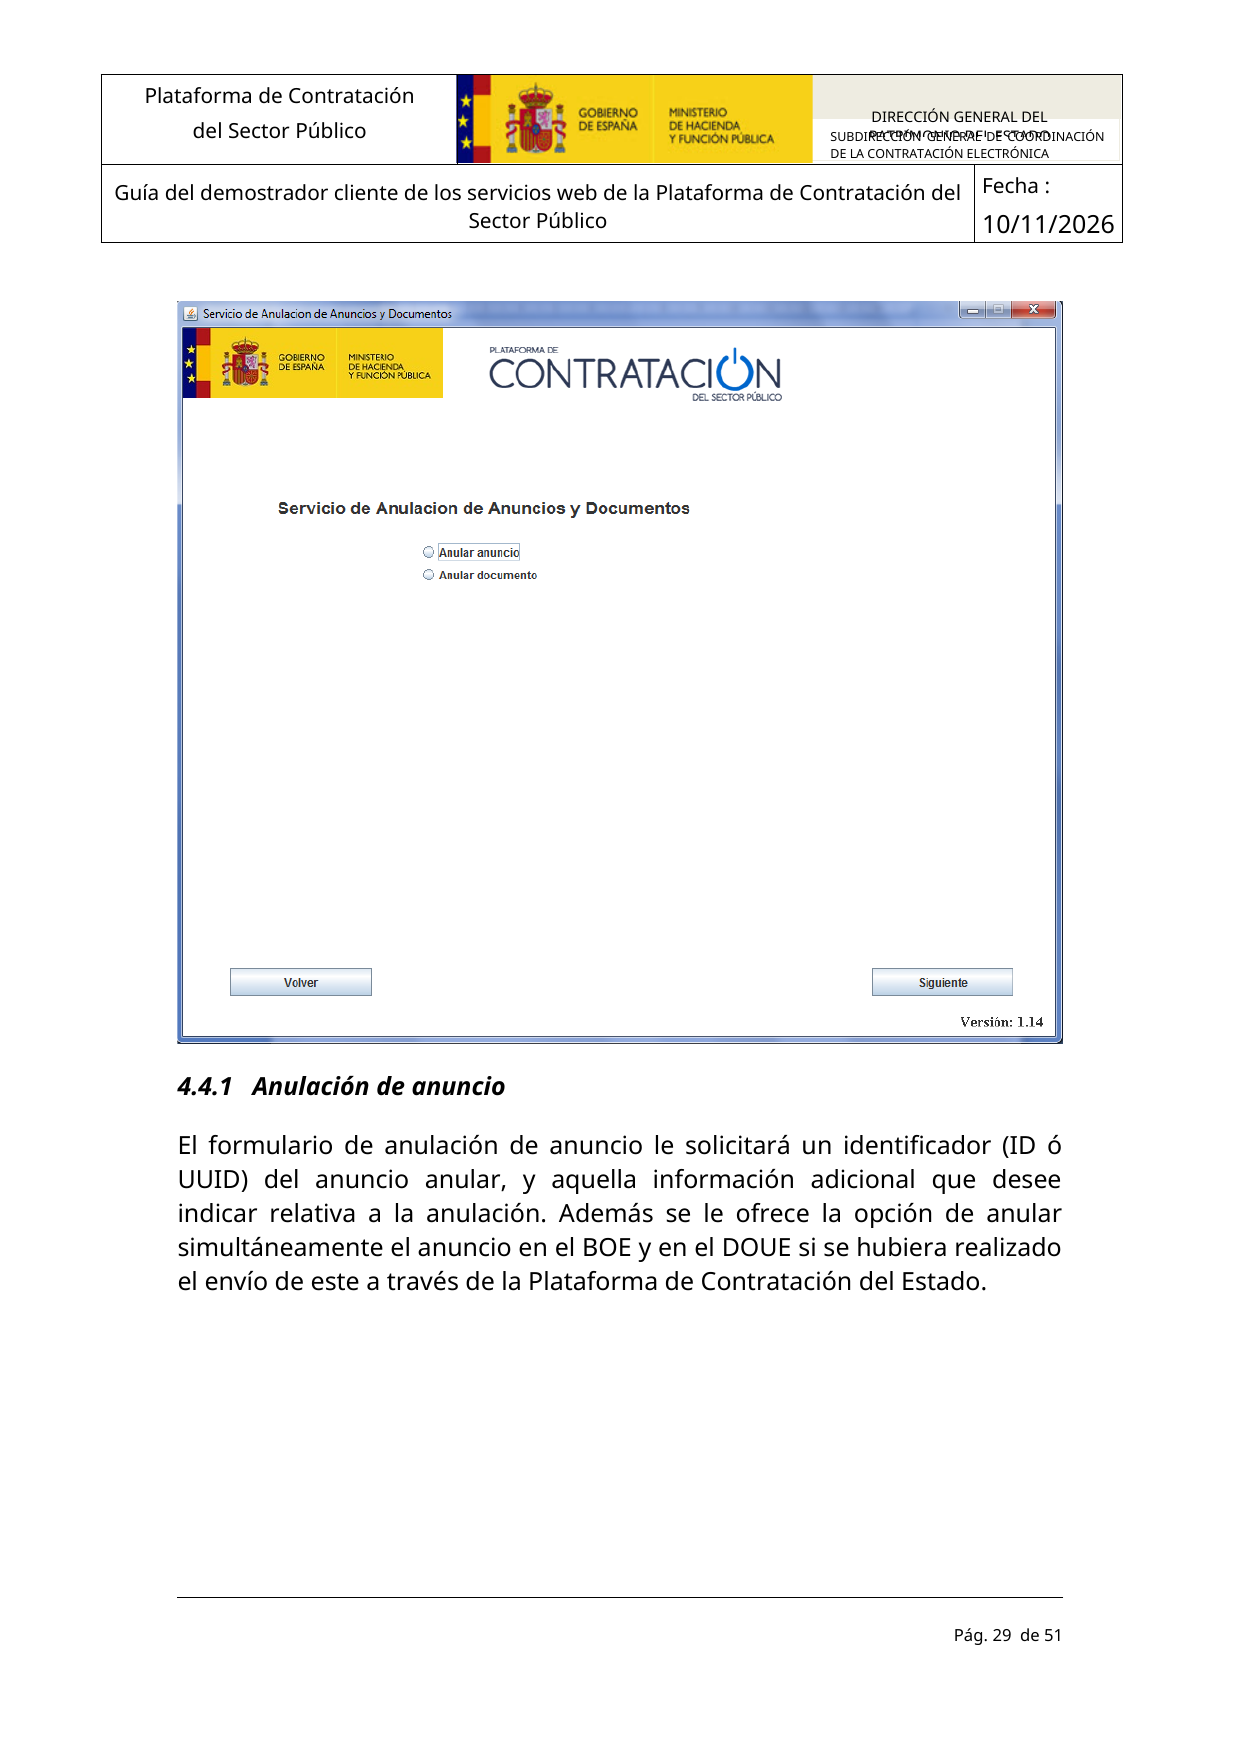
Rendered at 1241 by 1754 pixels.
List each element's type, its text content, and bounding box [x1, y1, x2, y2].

picture [458, 75, 813, 163]
subtitle Anulación de anuncio [177, 1068, 1063, 1102]
picture [177, 301, 1063, 1044]
text El formulario de anulación de anuncio le solicitará un identificador (ID ó UUID) del anuncio anular, y aquella información adicional que desee indicar relativa a la anulación. Además se le ofrece la opción de anular simultáneamente el anuncio en el BOE y en el DOUE si se hubiera realizado el envío de este a través de la Plataforma de Contratación del Estado. [177, 1127, 1063, 1298]
